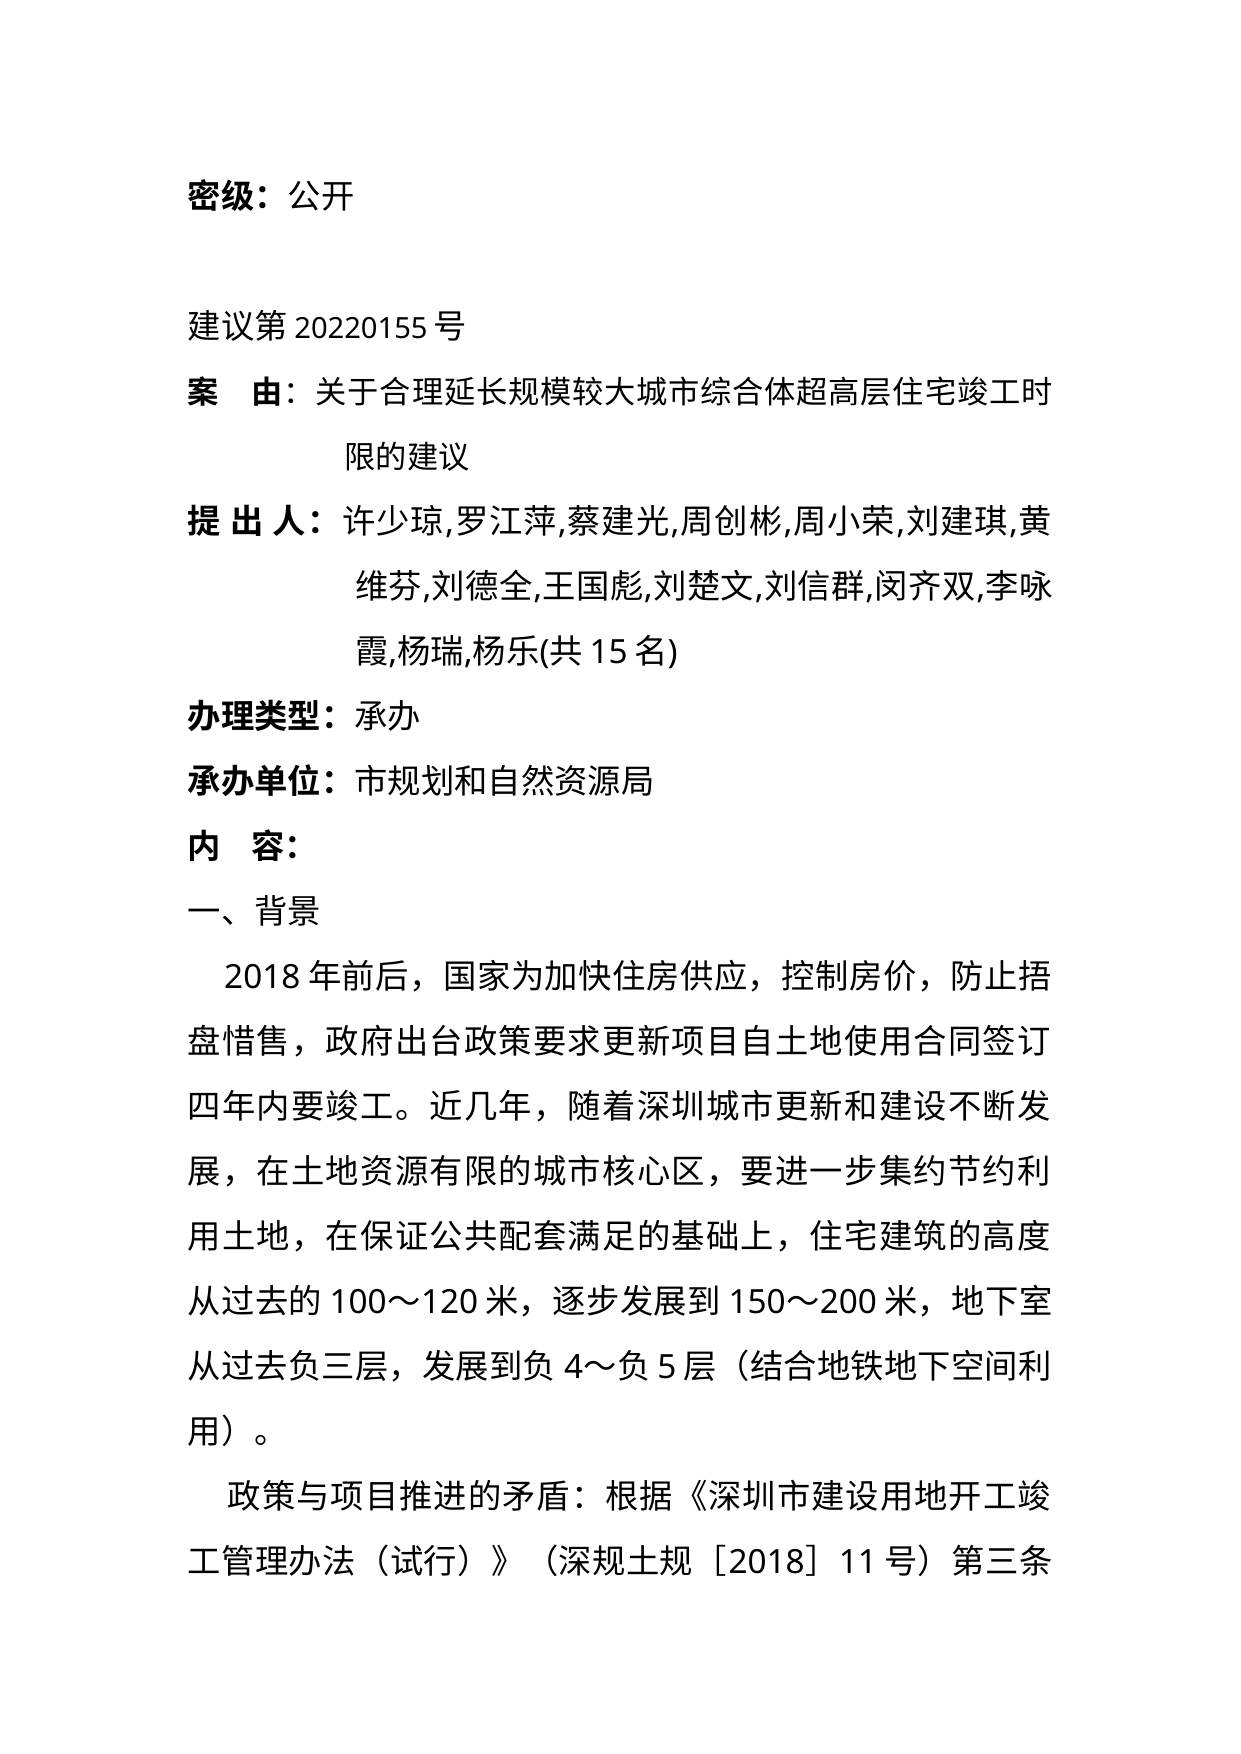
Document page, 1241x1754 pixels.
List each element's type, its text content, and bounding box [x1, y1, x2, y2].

text 承办单位：市规划和自然资源局 [187, 747, 1053, 812]
text 一、背景 [187, 877, 1053, 942]
text 2018年前后，国家为加快住房供应，控制房价，防止捂盘惜售，政府出台政策要求更新项目自土地使用合同签订四年内要竣工。近几年，随着深圳城市更新和建设不断发展，在土地资源有限的城市核心区，要进一步集约节约利用土地，在保证公共配套满足的基础上，住宅建筑的高度从过去的100～120米，逐步发展到150～200米，地下室从过去负三层，发展到负4～负5层（结合地铁地下空间利用）。 [187, 942, 1053, 1462]
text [187, 1462, 1053, 1592]
text 案 由：关于合理延长规模较大城市综合体超高层住宅竣工时限的建议 [187, 357, 1053, 487]
text 内 容： [187, 812, 1053, 877]
text 办理类型：承办 [187, 682, 1053, 747]
text 密级：公开 [187, 162, 1053, 227]
text 建议第20220155号 [187, 292, 1053, 357]
text 提 出 人：许少琼,罗江萍,蔡建光,周创彬,周小荣,刘建琪,黄维芬,刘德全,王国彪,刘楚文,刘信群,闵齐双,李咏霞,杨瑞,杨乐(共15名) [187, 487, 1053, 682]
